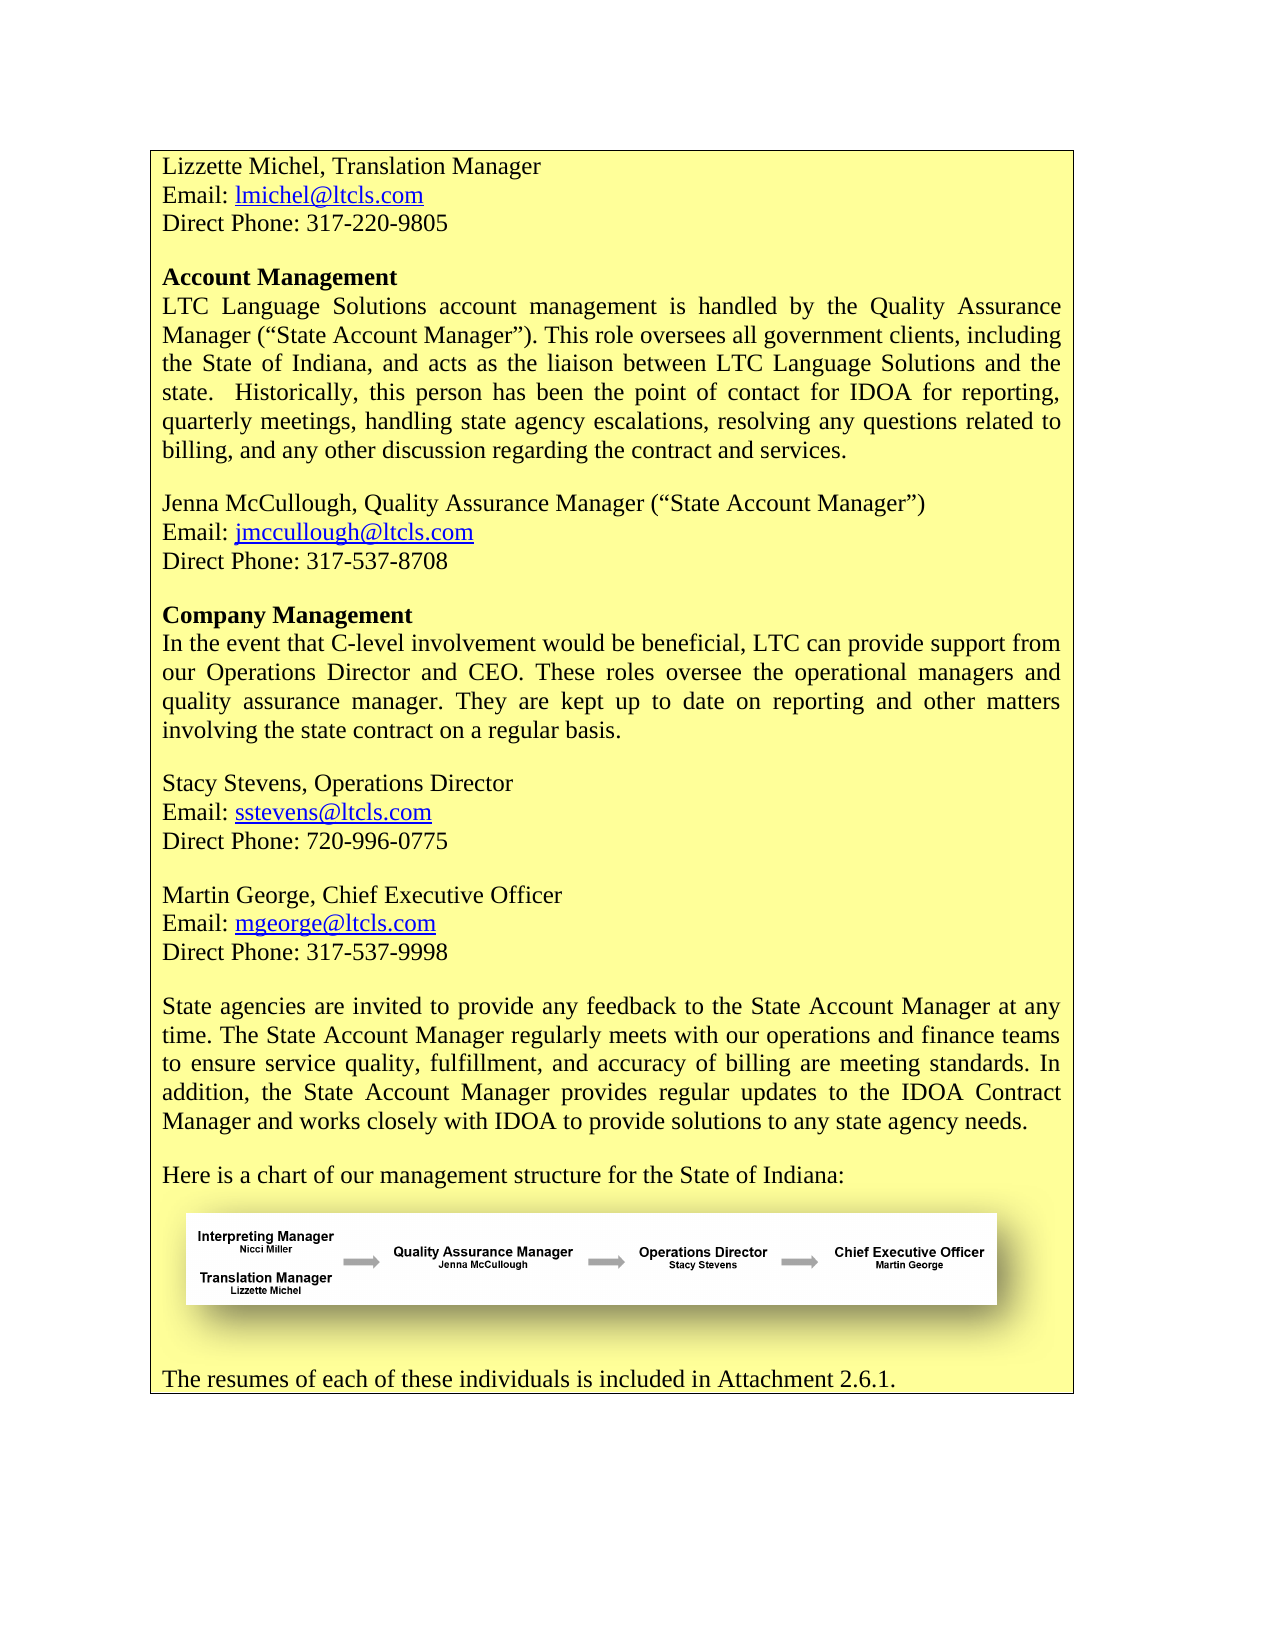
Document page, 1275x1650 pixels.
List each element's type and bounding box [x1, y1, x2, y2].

picture [186, 1213, 997, 1305]
table_header [151, 151, 1073, 1392]
